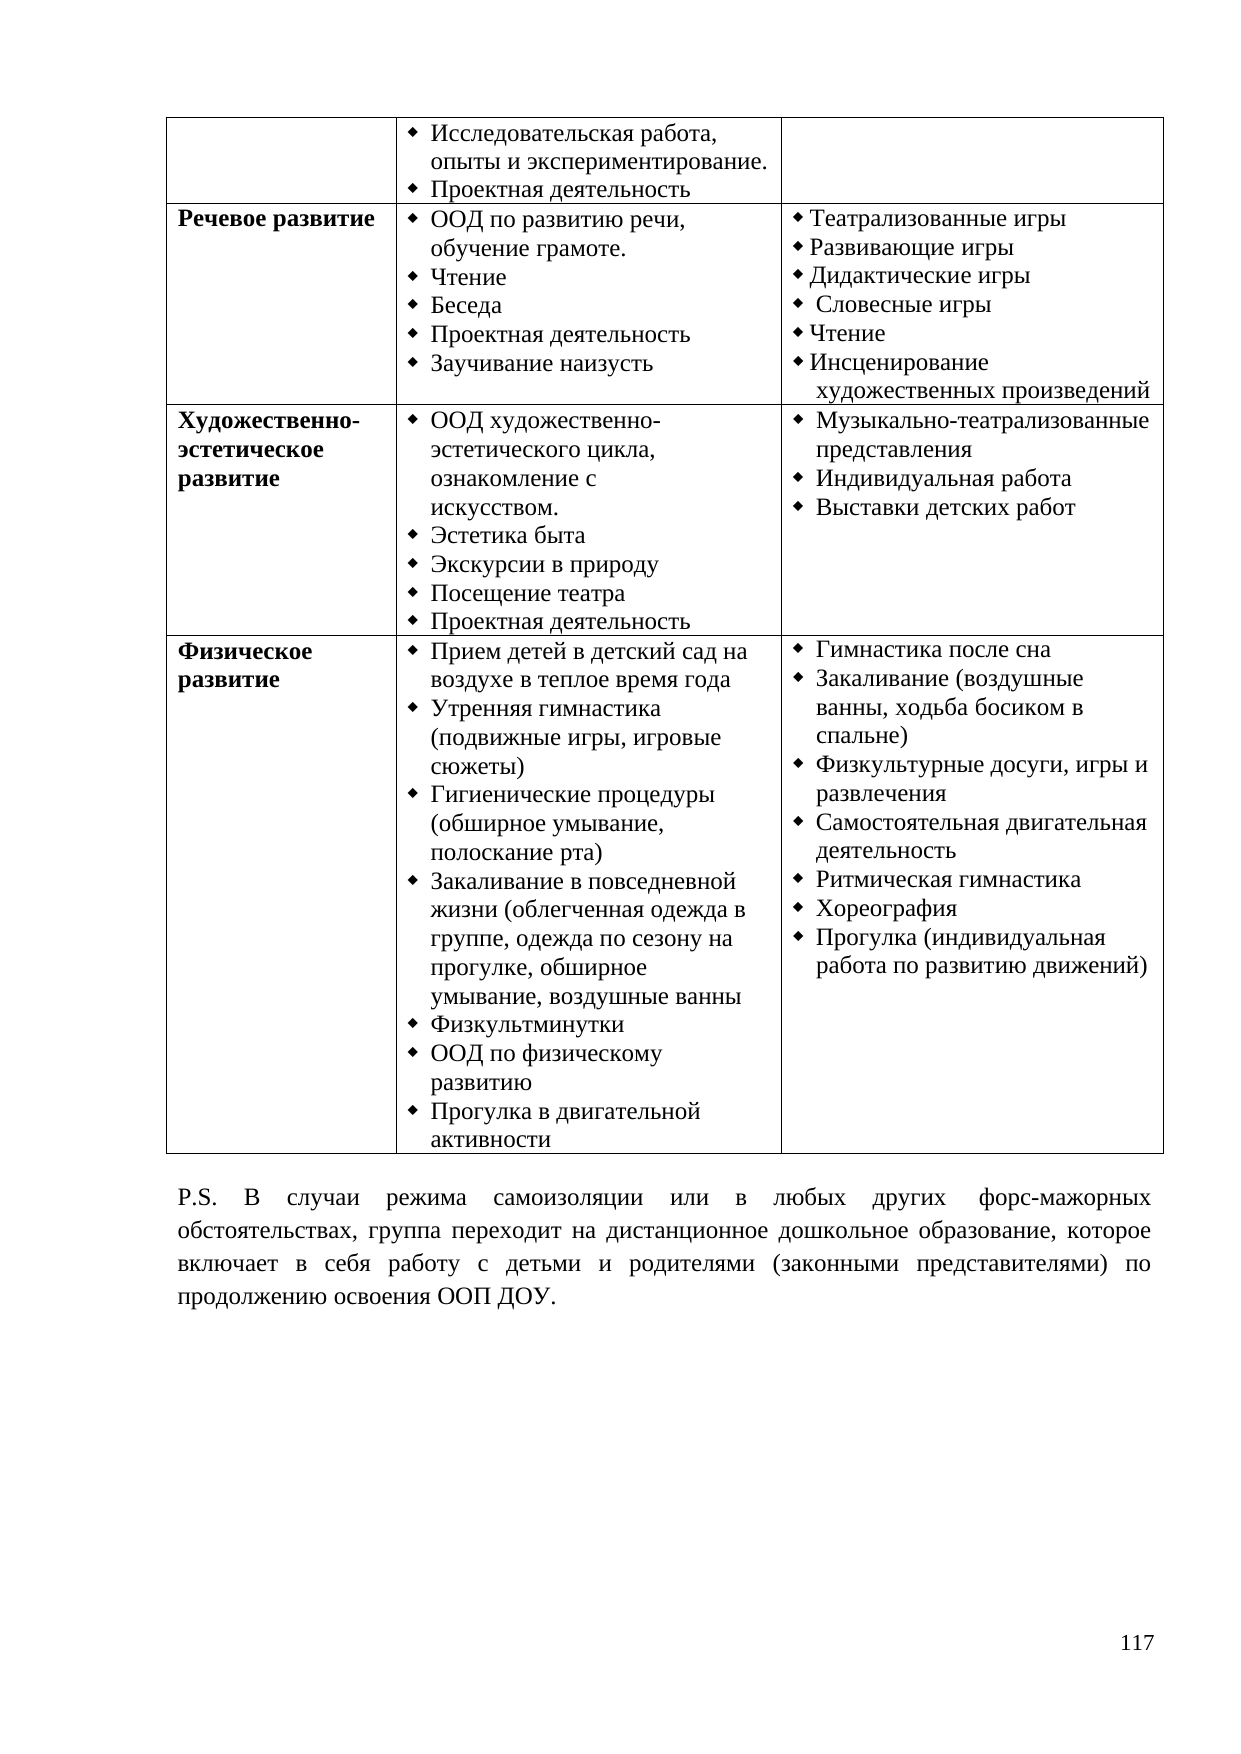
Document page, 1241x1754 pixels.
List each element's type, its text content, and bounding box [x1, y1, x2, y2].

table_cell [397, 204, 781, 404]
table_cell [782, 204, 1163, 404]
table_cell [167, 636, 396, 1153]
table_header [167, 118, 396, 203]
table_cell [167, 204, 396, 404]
text P.S. В случаи режима самоизоляции или в любых других форс-мажорных обстоятельствах, группа переходит на дистанционное дошкольное образование, которое включает в себя работу с детьми и родителями (законными представителями) по продолжению освоения ООП ДОУ. [177, 1182, 1152, 1309]
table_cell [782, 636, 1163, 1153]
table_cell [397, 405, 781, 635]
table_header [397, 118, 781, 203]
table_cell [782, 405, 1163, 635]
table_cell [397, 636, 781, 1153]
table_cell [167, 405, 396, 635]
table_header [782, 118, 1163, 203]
